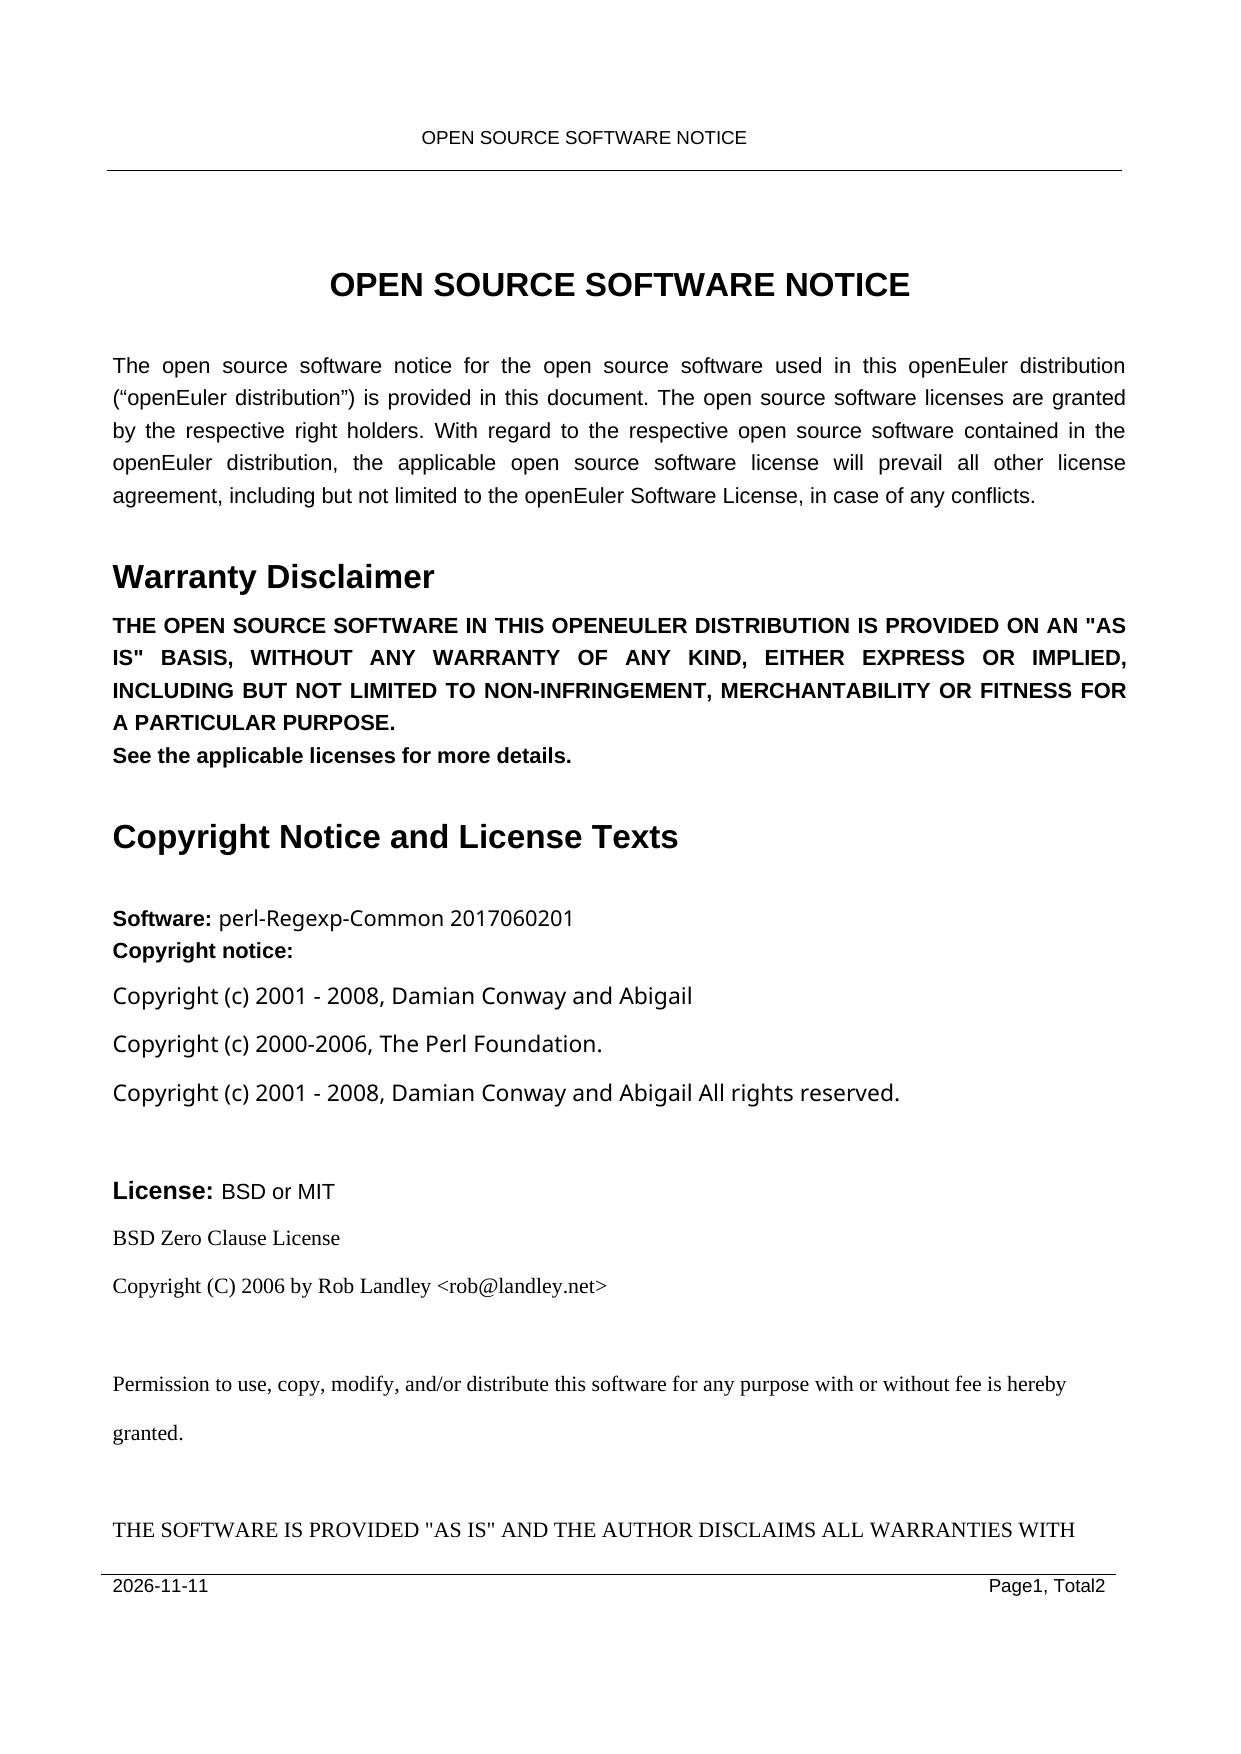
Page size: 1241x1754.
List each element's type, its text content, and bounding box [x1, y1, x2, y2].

text Warranty Disclaimer [112, 544, 1128, 609]
text Copyright notice: [112, 934, 1128, 966]
text License: BSD or MIT [112, 1174, 1128, 1207]
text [112, 1221, 1128, 1546]
text OPEN SOURCE SOFTWARE NOTICE [112, 251, 1128, 316]
text The open source software notice for the open source software used in this openEuler distribution (“openEuler distribution”) is provided in this document. The open source software licenses are granted by the respective right holders. With regard to the respective open source software contained in the openEuler distribution, the applicable open source software license will prevail all other license agreement, including but not limited to the openEuler Software License, in case of any conflicts. [112, 349, 1128, 511]
text Software: perl-Regexp-Common 2017060201 [112, 901, 1128, 934]
text Copyright (c) 2001 - 2008, Damian Conway and Abigail Copyright (c) 2000-2006, The Perl Foundation. Copyright (c) 2001 - 2008, Damian Conway and Abigail All rights reserved. [112, 979, 1128, 1158]
text Copyright Notice and License Texts [112, 804, 1128, 869]
text THE OPEN SOURCE SOFTWARE IN THIS OPENEULER DISTRIBUTION IS PROVIDED ON AN "AS IS" BASIS, WITHOUT ANY WARRANTY OF ANY KIND, EITHER EXPRESS OR IMPLIED, INCLUDING BUT NOT LIMITED TO NON-INFRINGEMENT, MERCHANTABILITY OR FITNESS FOR A PARTICULAR PURPOSE. See the applicable licenses for more details. [112, 609, 1128, 771]
